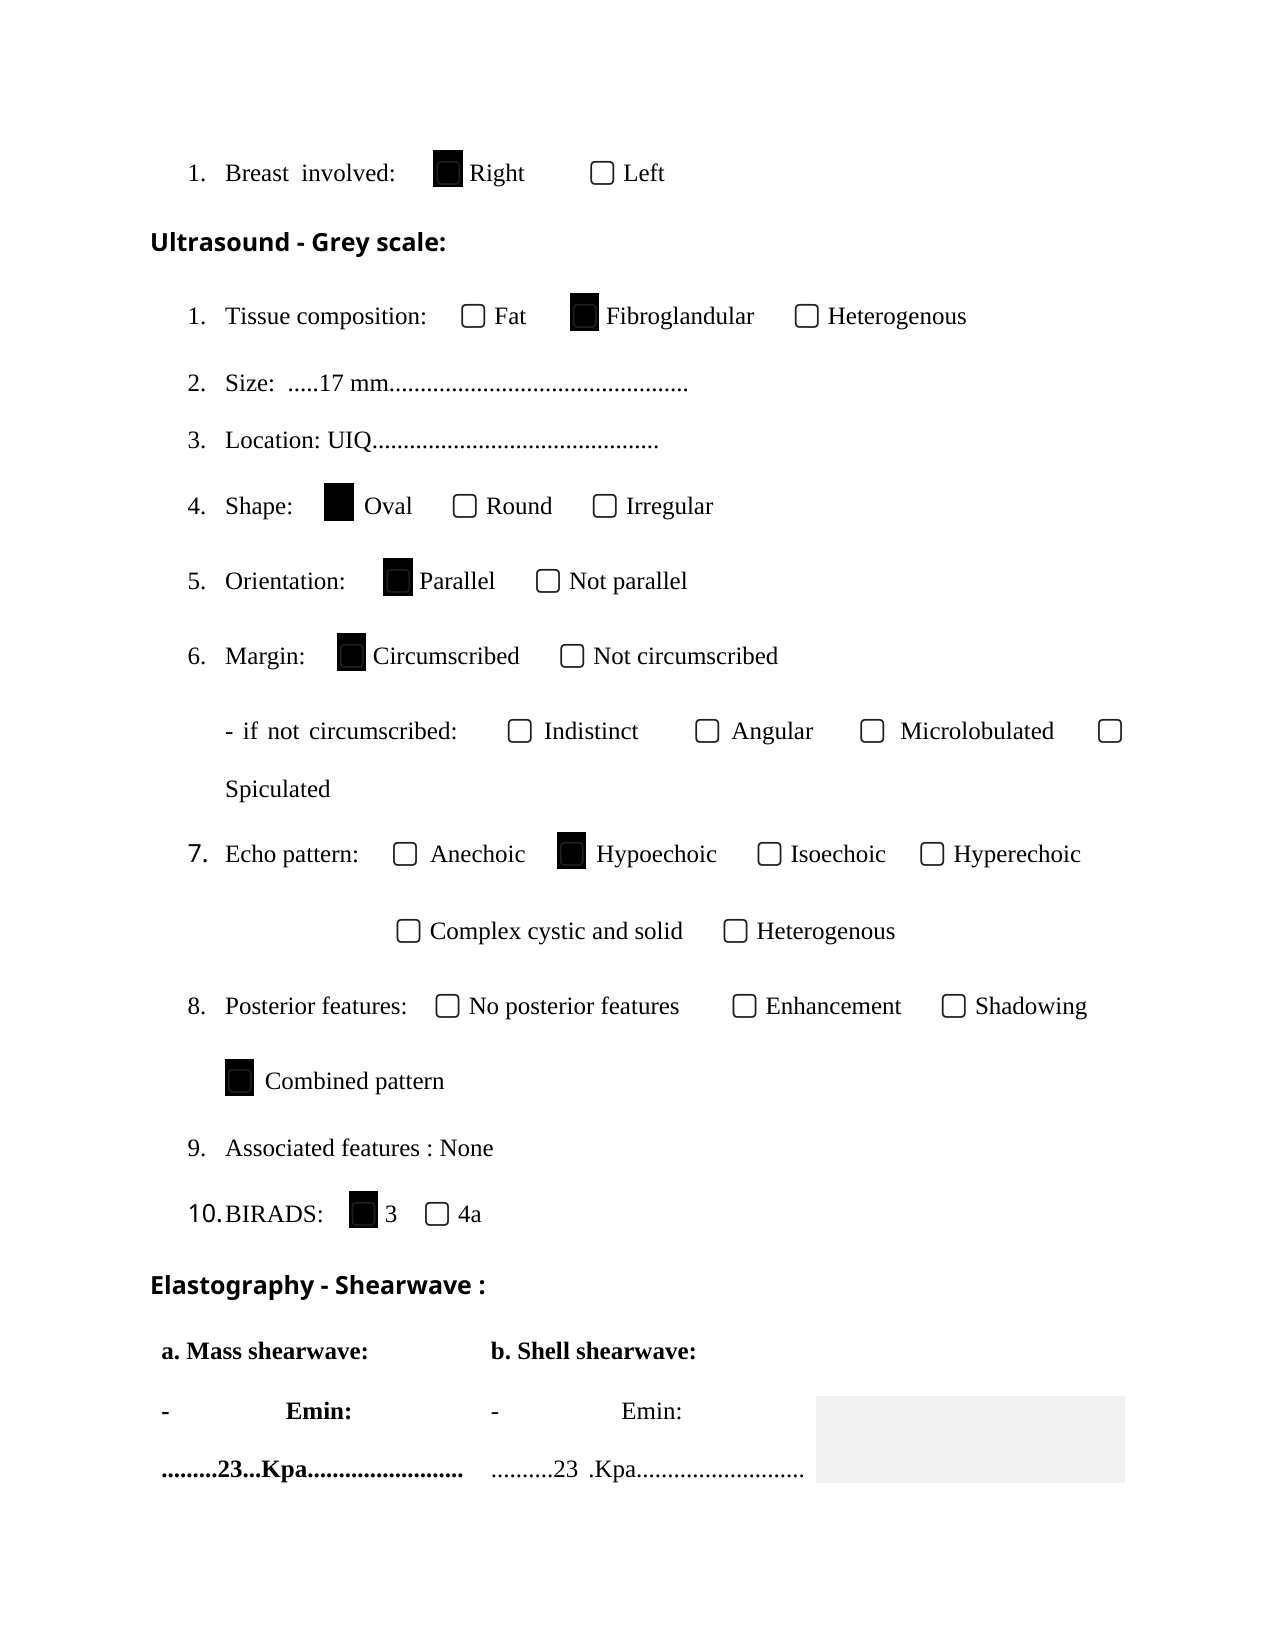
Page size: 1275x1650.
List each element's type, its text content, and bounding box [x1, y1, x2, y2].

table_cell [479, 1396, 816, 1483]
text Ultrasound - Grey scale: [150, 225, 1125, 259]
list Margin: ▢ Circumscribed ▢ Not circumscribed [187, 633, 337, 671]
list Shape: ▢ Oval ▢ Round ▢ Irregular [364, 483, 450, 521]
text - if not circumscribed: ▢ Indistinct ▢ Angular ▢ Microlobulated ▢ Spiculated [225, 708, 1125, 803]
list Margin: ▢ Circumscribed ▢ Not circumscribed [587, 633, 1125, 671]
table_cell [150, 1396, 479, 1483]
text ▢ Combined pattern [225, 1058, 1125, 1096]
list Posterior features: ▢ No posterior features ▢ Enhancement ▢ Shadowing [187, 983, 1125, 1021]
list Margin: ▢ Circumscribed ▢ Not circumscribed [366, 633, 557, 671]
table_header a. Mass shearwave: [150, 1336, 479, 1396]
list Size: .....17 mm................................................ [187, 368, 1125, 397]
table_header b. Shell shearwave: [479, 1336, 816, 1396]
list Location: UIQ.............................................. [187, 426, 1125, 454]
list Shape: ▢ Oval ▢ Round ▢ Irregular [619, 483, 1125, 521]
list Orientation: ▢ Parallel ▢ Not parallel [413, 558, 533, 596]
list Orientation: ▢ Parallel ▢ Not parallel [563, 558, 1125, 596]
list Breast involved: ▢ Right ▢ Left [463, 150, 587, 187]
list Associated features : None [187, 1133, 1125, 1162]
text Elastography - Shearwave : [150, 1268, 1125, 1302]
table_cell [816, 1396, 1125, 1483]
list BIRADS: ▢ 3 ▢ 4a [187, 1191, 1125, 1229]
list Echo pattern: ▢ Anechoic ▢ Hypoechoic ▢ Isoechoic ▢ Hyperechoic [187, 832, 1125, 870]
list Breast involved: ▢ Right ▢ Left [187, 150, 433, 187]
list Orientation: ▢ Parallel ▢ Not parallel [187, 558, 383, 596]
list Tissue composition: ▢ Fat ▢ Fibroglandular ▢ Heterogenous [187, 293, 458, 331]
text ▢ Complex cystic and solid ▢ Heterogenous [225, 908, 1125, 946]
list Tissue composition: ▢ Fat ▢ Fibroglandular ▢ Heterogenous [599, 293, 792, 331]
list Shape: ▢ Oval ▢ Round ▢ Irregular [479, 483, 590, 521]
list Breast involved: ▢ Right ▢ Left [617, 150, 1125, 187]
list Tissue composition: ▢ Fat ▢ Fibroglandular ▢ Heterogenous [821, 293, 1125, 331]
list Shape: ▢ Oval ▢ Round ▢ Irregular [187, 483, 324, 521]
